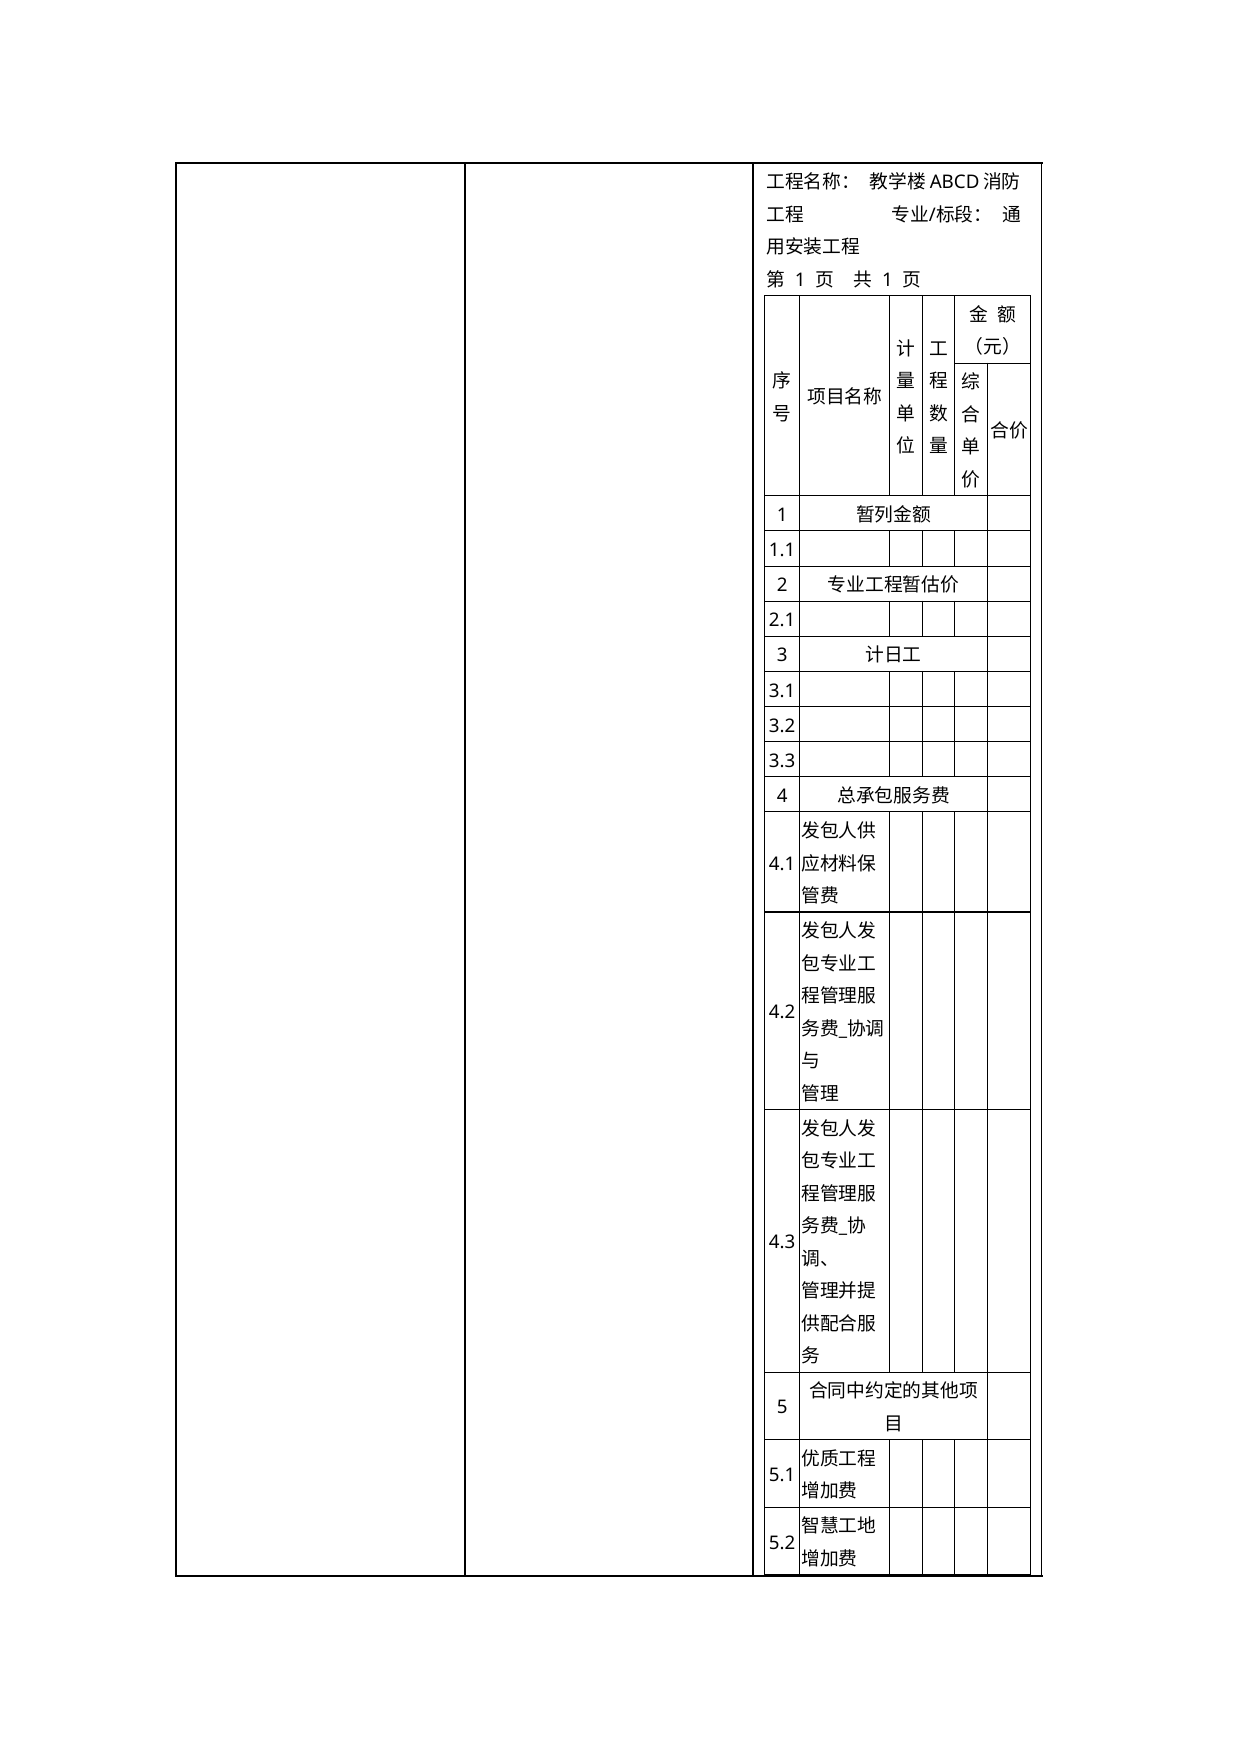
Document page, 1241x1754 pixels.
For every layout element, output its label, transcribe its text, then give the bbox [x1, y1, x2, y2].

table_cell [754, 164, 1041, 1575]
table_cell [466, 164, 752, 1575]
table_cell 1 [177, 164, 464, 1575]
